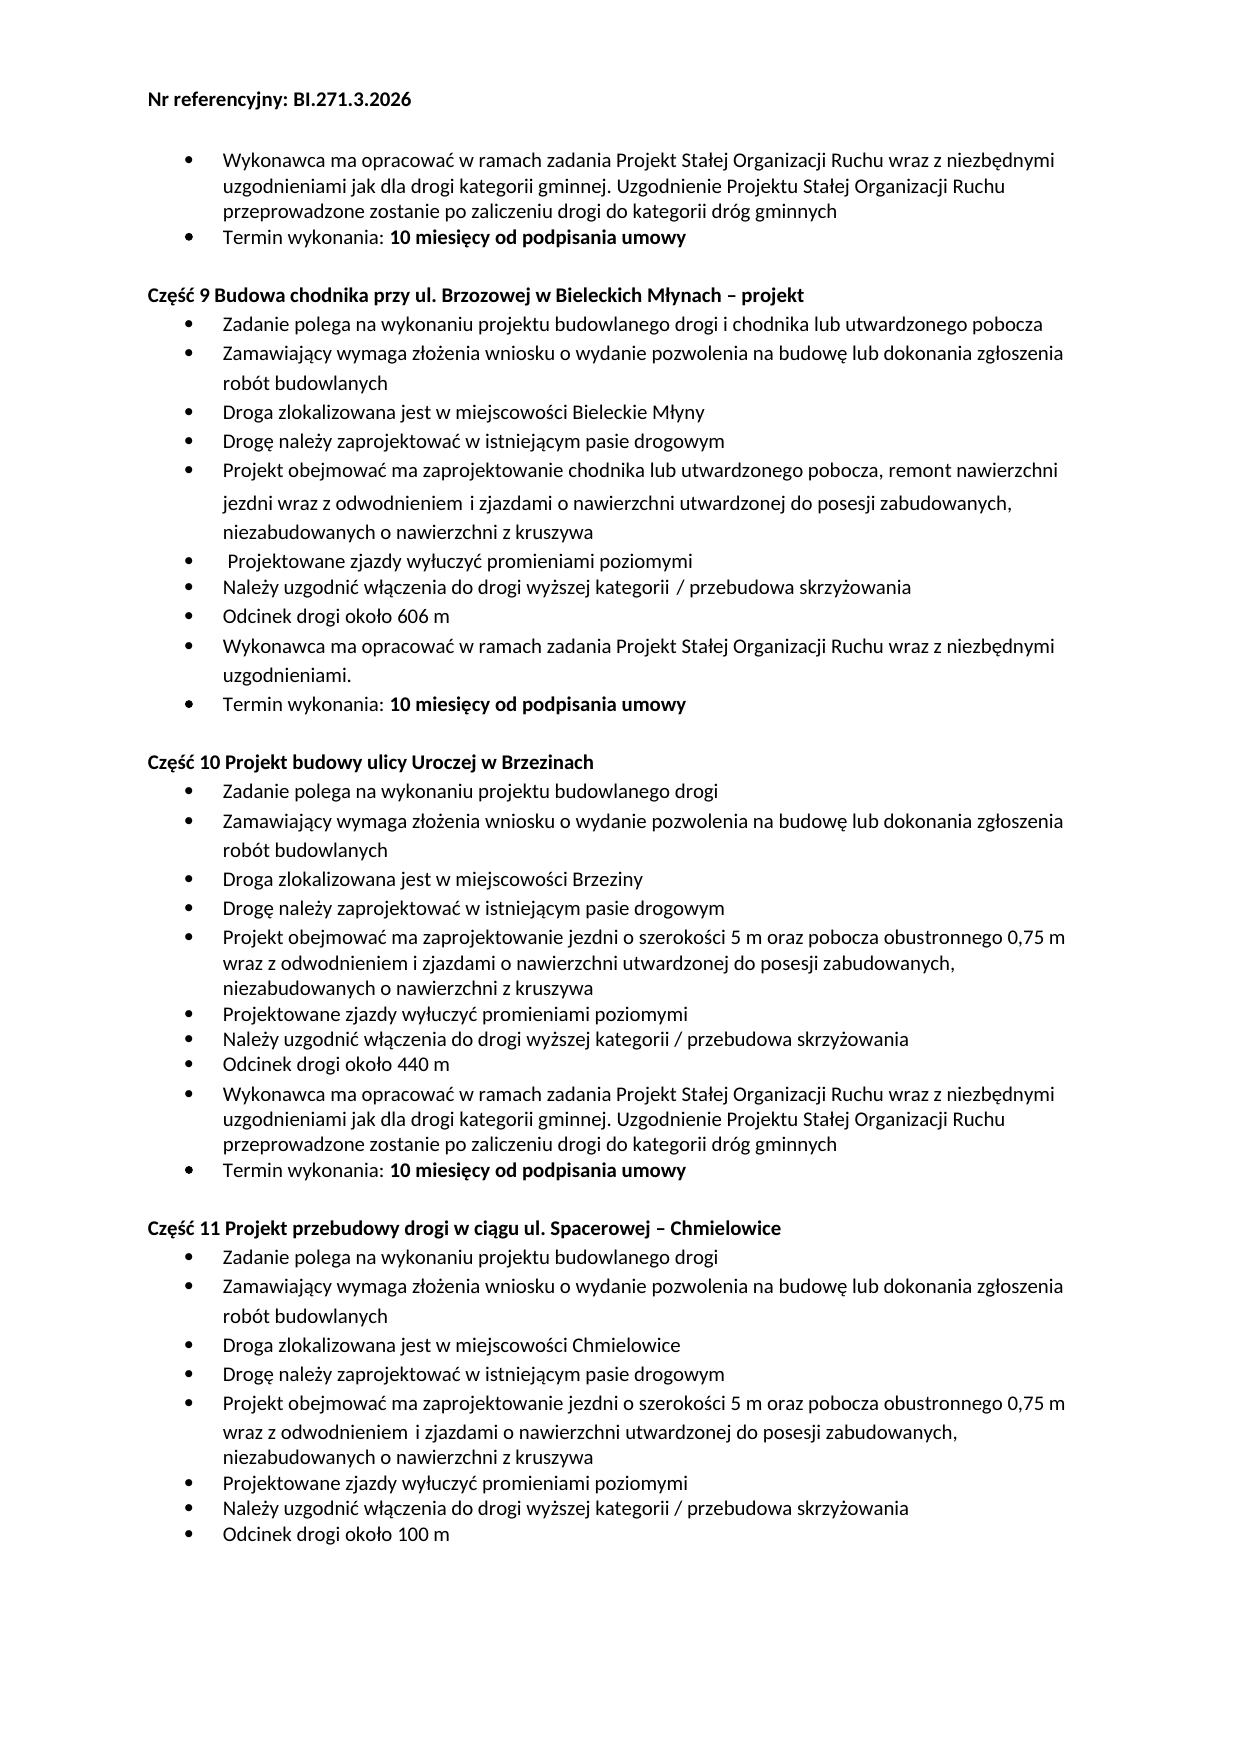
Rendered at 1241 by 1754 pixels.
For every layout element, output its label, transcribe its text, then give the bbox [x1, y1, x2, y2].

list Projektowane zjazdy wyłuczyć promieniami poziomymi [185, 1001, 1092, 1026]
list Zadanie polega na wykonaniu projektu budowlanego drogi i chodnika lub utwardzonego pobocza [185, 311, 1092, 337]
text Część 11 Projekt przebudowy drogi w ciągu ul. Spacerowej – Chmielowice [148, 1215, 1092, 1241]
list Odcinek drogi około 440 m [185, 1052, 1092, 1077]
list Należy uzgodnić włączenia do drogi wyższej kategorii / przebudowa skrzyżowania [185, 1026, 1092, 1052]
list Zamawiający wymaga złożenia wniosku o wydanie pozwolenia na budowę lub dokonania zgłoszenia robót budowlanych [185, 1274, 1092, 1328]
list Wykonawca ma opracować w ramach zadania Projekt Stałej Organizacji Ruchu wraz z niezbędnymi uzgodnieniami. [185, 633, 1092, 687]
list Projektowane zjazdy wyłuczyć promieniami poziomymi [185, 549, 1092, 574]
list Drogę należy zaprojektować w istniejącym pasie drogowym [185, 1361, 1092, 1387]
list Należy uzgodnić włączenia do drogi wyższej kategorii / przebudowa skrzyżowania [185, 574, 1092, 599]
list Należy uzgodnić włączenia do drogi wyższej kategorii / przebudowa skrzyżowania [185, 1495, 1092, 1521]
list Odcinek drogi około 606 m [185, 604, 1092, 629]
list Termin wykonania: 10 miesięcy od podpisania umowy [185, 224, 1092, 249]
list Zadanie polega na wykonaniu projektu budowlanego drogi [185, 1244, 1092, 1270]
text Część 10 Projekt budowy ulicy Uroczej w Brzezinach [148, 749, 1092, 775]
list Termin wykonania: 10 miesięcy od podpisania umowy [185, 691, 1092, 717]
list Droga zlokalizowana jest w miejscowości Brzeziny [185, 866, 1092, 892]
list Wykonawca ma opracować w ramach zadania Projekt Stałej Organizacji Ruchu wraz z niezbędnymi uzgodnieniami jak dla drogi kategorii gminnej. Uzgodnienie Projektu Stałej Organizacji Ruchu przeprowadzone zostanie po zaliczeniu drogi do kategorii dróg gminnych [185, 1081, 1092, 1157]
list Zadanie polega na wykonaniu projektu budowlanego drogi [185, 779, 1092, 804]
list Projektowane zjazdy wyłuczyć promieniami poziomymi [185, 1470, 1092, 1495]
list Drogę należy zaprojektować w istniejącym pasie drogowym [185, 895, 1092, 921]
list Zamawiający wymaga złożenia wniosku o wydanie pozwolenia na budowę lub dokonania zgłoszenia robót budowlanych [185, 341, 1092, 395]
list Odcinek drogi około 100 m [185, 1521, 1092, 1546]
list Termin wykonania: 10 miesięcy od podpisania umowy [185, 1157, 1092, 1182]
list Projekt obejmować ma zaprojektowanie chodnika lub utwardzonego pobocza, remont nawierzchni jezdni wraz z odwodnieniem i zjazdami o nawierzchni utwardzonej do posesji zabudowanych, niezabudowanych o nawierzchni z kruszywa [185, 457, 1092, 545]
text Część 9 Budowa chodnika przy ul. Brzozowej w Bieleckich Młynach – projekt [148, 282, 1092, 308]
list Drogę należy zaprojektować w istniejącym pasie drogowym [185, 428, 1092, 453]
list Zamawiający wymaga złożenia wniosku o wydanie pozwolenia na budowę lub dokonania zgłoszenia robót budowlanych [185, 808, 1092, 862]
list Wykonawca ma opracować w ramach zadania Projekt Stałej Organizacji Ruchu wraz z niezbędnymi uzgodnieniami jak dla drogi kategorii gminnej. Uzgodnienie Projektu Stałej Organizacji Ruchu przeprowadzone zostanie po zaliczeniu drogi do kategorii dróg gminnych [185, 148, 1092, 224]
list Droga zlokalizowana jest w miejscowości Bieleckie Młyny [185, 399, 1092, 424]
list Droga zlokalizowana jest w miejscowości Chmielowice [185, 1332, 1092, 1357]
